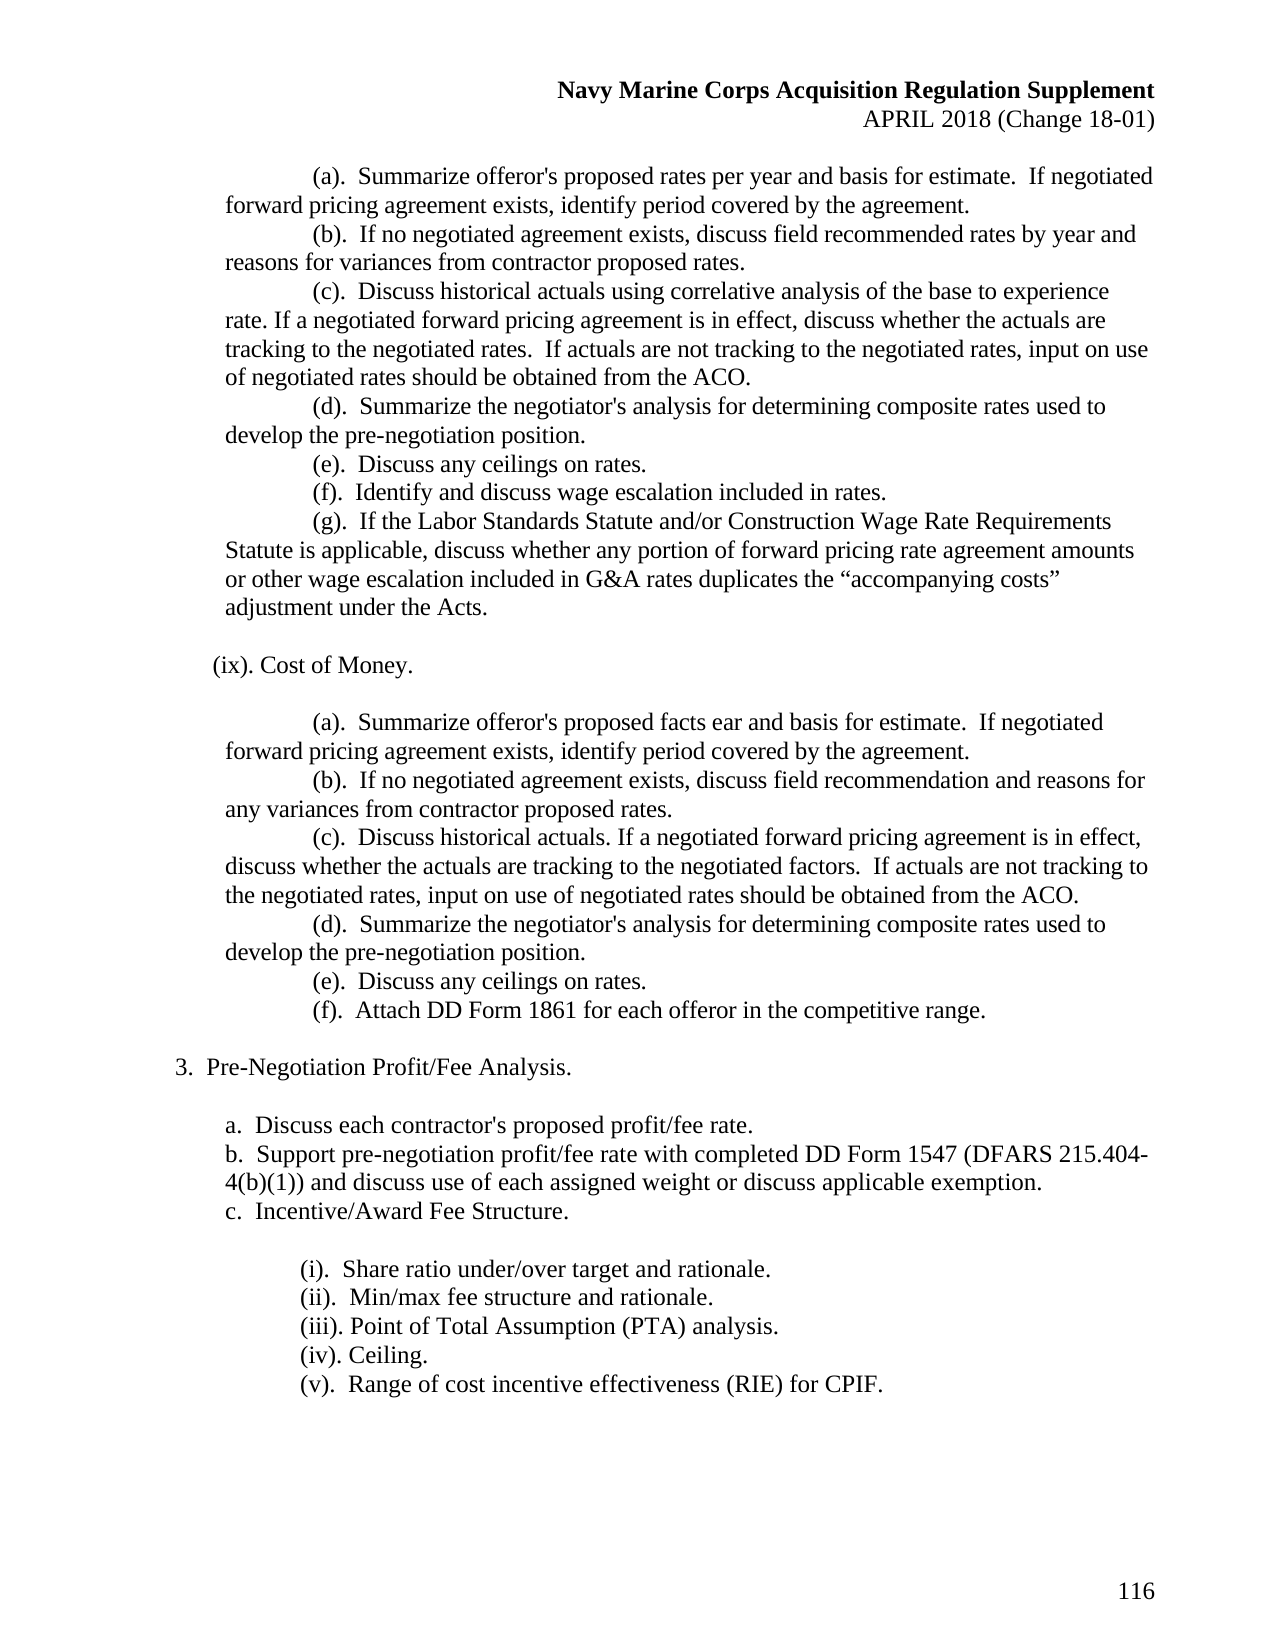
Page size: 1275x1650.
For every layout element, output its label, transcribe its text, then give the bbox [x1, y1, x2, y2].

text (d). Summarize the negotiator's analysis for determining composite rates used to develop the pre-negotiation position. [225, 909, 1155, 966]
text (g). If the Labor Standards Statute and/or Construction Wage Rate Requirements Statute is applicable, discuss whether any portion of forward pricing rate agreement amounts or other wage escalation included in G&A rates duplicates the “accompanying costs” adjustment under the Acts. [225, 506, 1155, 621]
text (f). Attach DD Form 1861 for each offeror in the competitive range. [212, 995, 1155, 1024]
text b. Support pre-negotiation profit/fee rate with completed DD Form 1547 (DFARS 215.404-4(b)(1)) and discuss use of each assigned weight or discuss applicable exemption. [225, 1139, 1155, 1196]
text (e). Discuss any ceilings on rates. [212, 966, 1155, 995]
text (ii). Min/max fee structure and rationale. [225, 1282, 1155, 1311]
text (c). Discuss historical actuals. If a negotiated forward pricing agreement is in effect, discuss whether the actuals are tracking to the negotiated factors. If actuals are not tracking to the negotiated rates, input on use of negotiated rates should be obtained from the ACO. [225, 822, 1155, 909]
text (v). Range of cost incentive effectiveness (RIE) for CPIF. [225, 1369, 1155, 1397]
text (e). Discuss any ceilings on rates. [225, 449, 1155, 477]
text 3. Pre-Negotiation Profit/Fee Analysis. [150, 1052, 1155, 1081]
text c. Incentive/Award Fee Structure. [225, 1196, 1155, 1225]
text (a). Summarize offeror's proposed facts ear and basis for estimate. If negotiated forward pricing agreement exists, identify period covered by the agreement. [225, 707, 1155, 765]
text (b). If no negotiated agreement exists, discuss field recommendation and reasons for any variances from contractor proposed rates. [225, 765, 1155, 822]
text (d). Summarize the negotiator's analysis for determining composite rates used to develop the pre-negotiation position. [225, 391, 1155, 449]
text (ix). Cost of Money. [212, 650, 1155, 679]
text (f). Identify and discuss wage escalation included in rates. [225, 477, 1155, 506]
text a. Discuss each contractor's proposed profit/fee rate. [225, 1110, 1155, 1139]
text (c). Discuss historical actuals using correlative analysis of the base to experience rate. If a negotiated forward pricing agreement is in effect, discuss whether the actuals are tracking to the negotiated rates. If actuals are not tracking to the negotiated rates, input on use of negotiated rates should be obtained from the ACO. [225, 276, 1155, 391]
text (i). Share ratio under/over target and rationale. [225, 1254, 1155, 1282]
text (a). Summarize offeror's proposed rates per year and basis for estimate. If negotiated forward pricing agreement exists, identify period covered by the agreement. [225, 161, 1155, 219]
text (iv). Ceiling. [225, 1340, 1155, 1369]
text (b). If no negotiated agreement exists, discuss field recommended rates by year and reasons for variances from contractor proposed rates. [225, 219, 1155, 276]
text (iii). Point of Total Assumption (PTA) analysis. [225, 1311, 1155, 1340]
